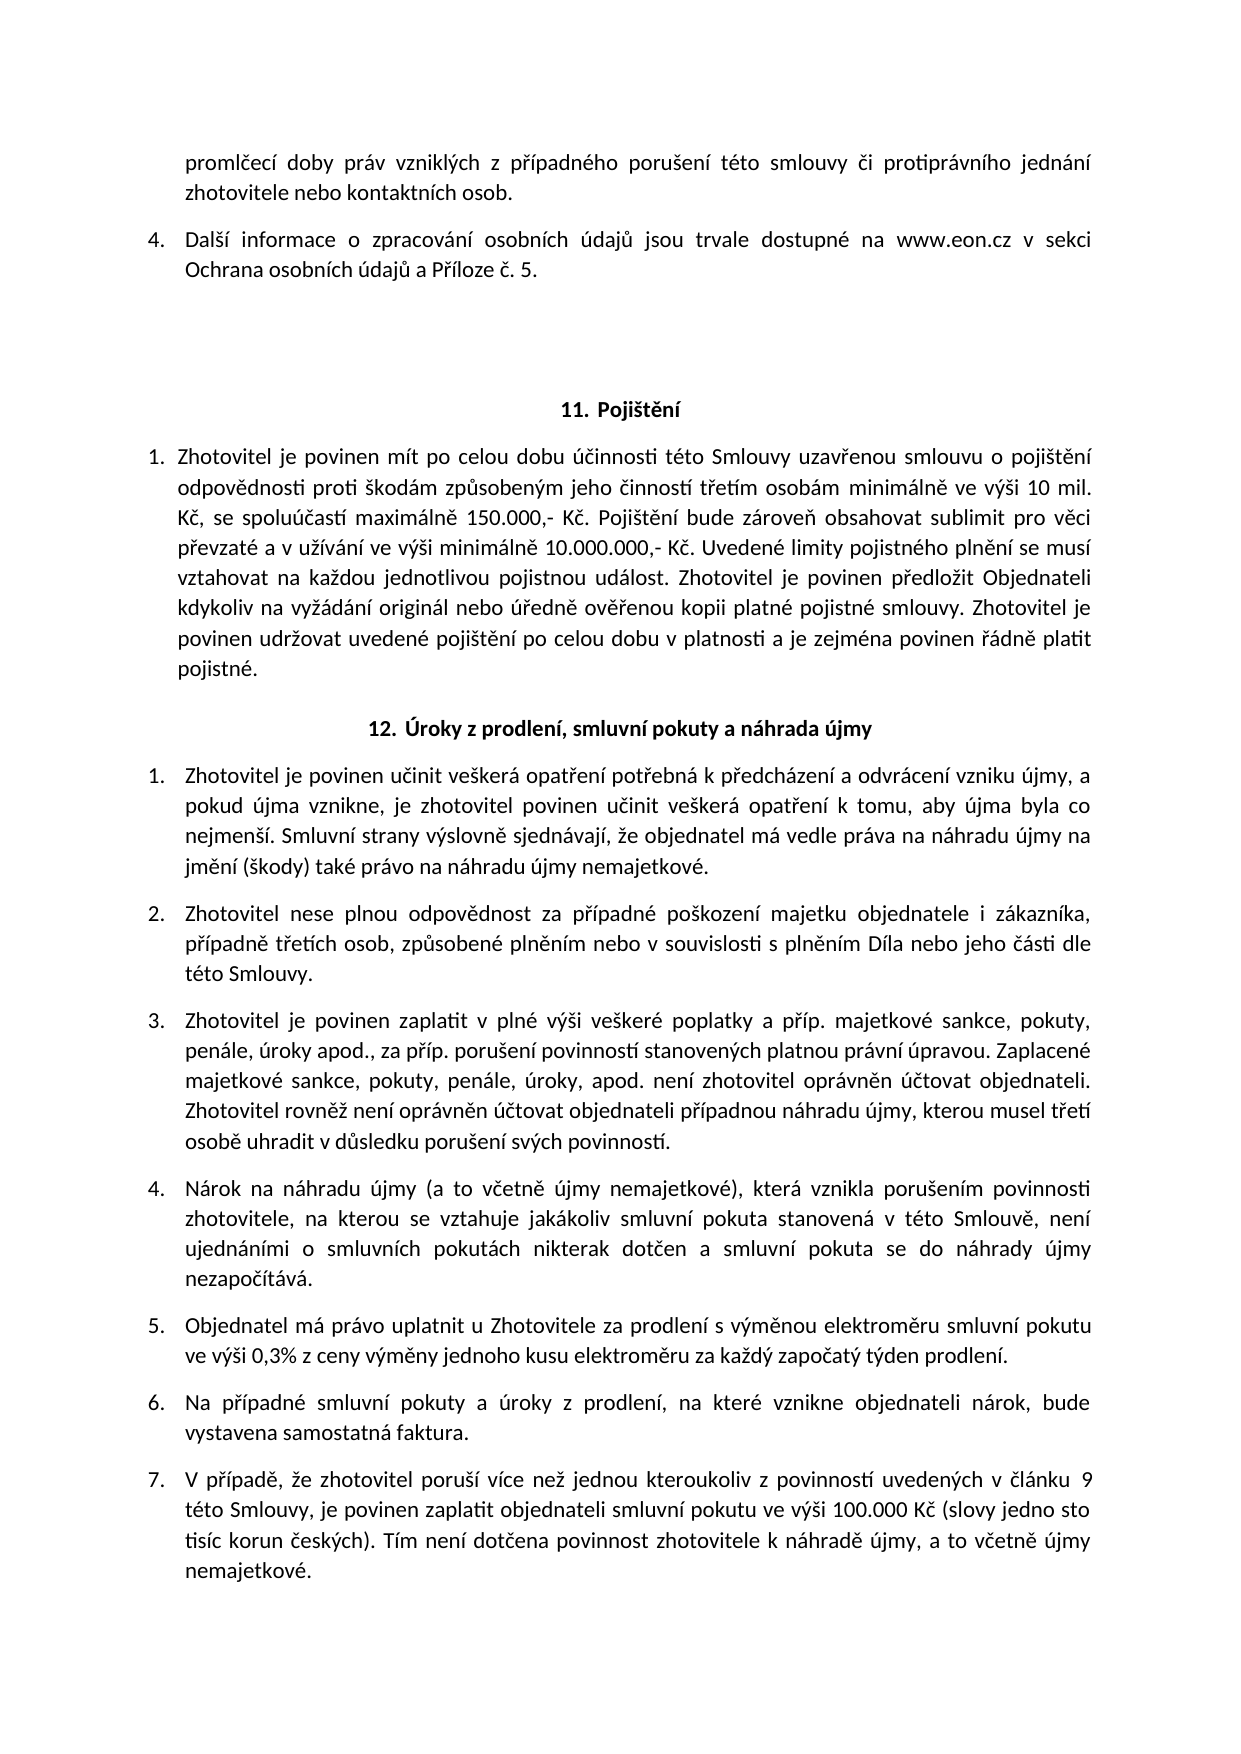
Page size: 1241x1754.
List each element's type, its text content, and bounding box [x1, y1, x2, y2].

list Na případné smluvní pokuty a úroky z prodlení, na které vznikne objednateli nárok, bude vystavena samostatná faktura. [148, 1388, 1093, 1446]
list Objednatel má právo uplatnit u Zhotovitele za prodlení s výměnou elektroměru smluvní pokutu ve výši 0,3% z ceny výměny jednoho kusu elektroměru za každý započatý týden prodlení. [148, 1311, 1093, 1369]
list Zhotovitel je povinen zaplatit v plné výši veškeré poplatky a příp. majetkové sankce, pokuty, penále, úroky apod., za příp. porušení povinností stanovených platnou právní úpravou. Zaplacené majetkové sankce, pokuty, penále, úroky, apod. není zhotovitel oprávněn účtovat objednateli. Zhotovitel rovněž není oprávněn účtovat objednateli případnou náhradu újmy, kterou musel třetí osobě uhradit v důsledku porušení svých povinností. [148, 1006, 1093, 1155]
list Zhotovitel je povinen učinit veškerá opatření potřebná k předcházení a odvrácení vzniku újmy, a pokud újma vznikne, je zhotovitel povinen učinit veškerá opatření k tomu, aby újma byla co nejmenší. Smluvní strany výslovně sjednávají, že objednatel má vedle práva na náhradu újmy na jmění (škody) také právo na náhradu újmy nemajetkové. [148, 761, 1093, 880]
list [148, 148, 1093, 206]
list Úroky z prodlení, smluvní pokuty a náhrada újmy [148, 714, 1093, 742]
list Zhotovitel je povinen mít po celou dobu účinnosti této Smlouvy uzavřenou smlouvu o pojištění odpovědnosti proti škodám způsobeným jeho činností třetím osobám minimálně ve výši 10 mil. Kč, se spoluúčastí maximálně 150.000,- Kč. Pojištění bude zároveň obsahovat sublimit pro věci převzaté a v užívání ve výši minimálně 10.000.000,- Kč. Uvedené limity pojistného plnění se musí vztahovat na každou jednotlivou pojistnou událost. Zhotovitel je povinen předložit Objednateli kdykoliv na vyžádání originál nebo úředně ověřenou kopii platné pojistné smlouvy. Zhotovitel je povinen udržovat uvedené pojištění po celou dobu v platnosti a je zejména povinen řádně platit pojistné. [148, 442, 1093, 682]
list Zhotovitel nese plnou odpovědnost za případné poškození majetku objednatele i zákazníka, případně třetích osob, způsobené plněním nebo v souvislosti s plněním Díla nebo jeho části dle této Smlouvy. [148, 899, 1093, 987]
list Pojištění [148, 396, 1093, 423]
list V případě, že zhotovitel poruší více než jednou kteroukoliv z povinností uvedených v článku 9 této Smlouvy, je povinen zaplatit objednateli smluvní pokutu ve výši 100.000 Kč (slovy jedno sto tisíc korun českých). Tím není dotčena povinnost zhotovitele k náhradě újmy, a to včetně újmy nemajetkové. [148, 1465, 1093, 1584]
list Nárok na náhradu újmy (a to včetně újmy nemajetkové), která vznikla porušením povinnosti zhotovitele, na kterou se vztahuje jakákoliv smluvní pokuta stanovená v této Smlouvě, není ujednáními o smluvních pokutách nikterak dotčen a smluvní pokuta se do náhrady újmy nezapočítává. [148, 1174, 1093, 1292]
list Další informace o zpracování osobních údajů jsou trvale dostupné na www.eon.cz v sekci Ochrana osobních údajů a Příloze č. 5. [148, 225, 1093, 283]
